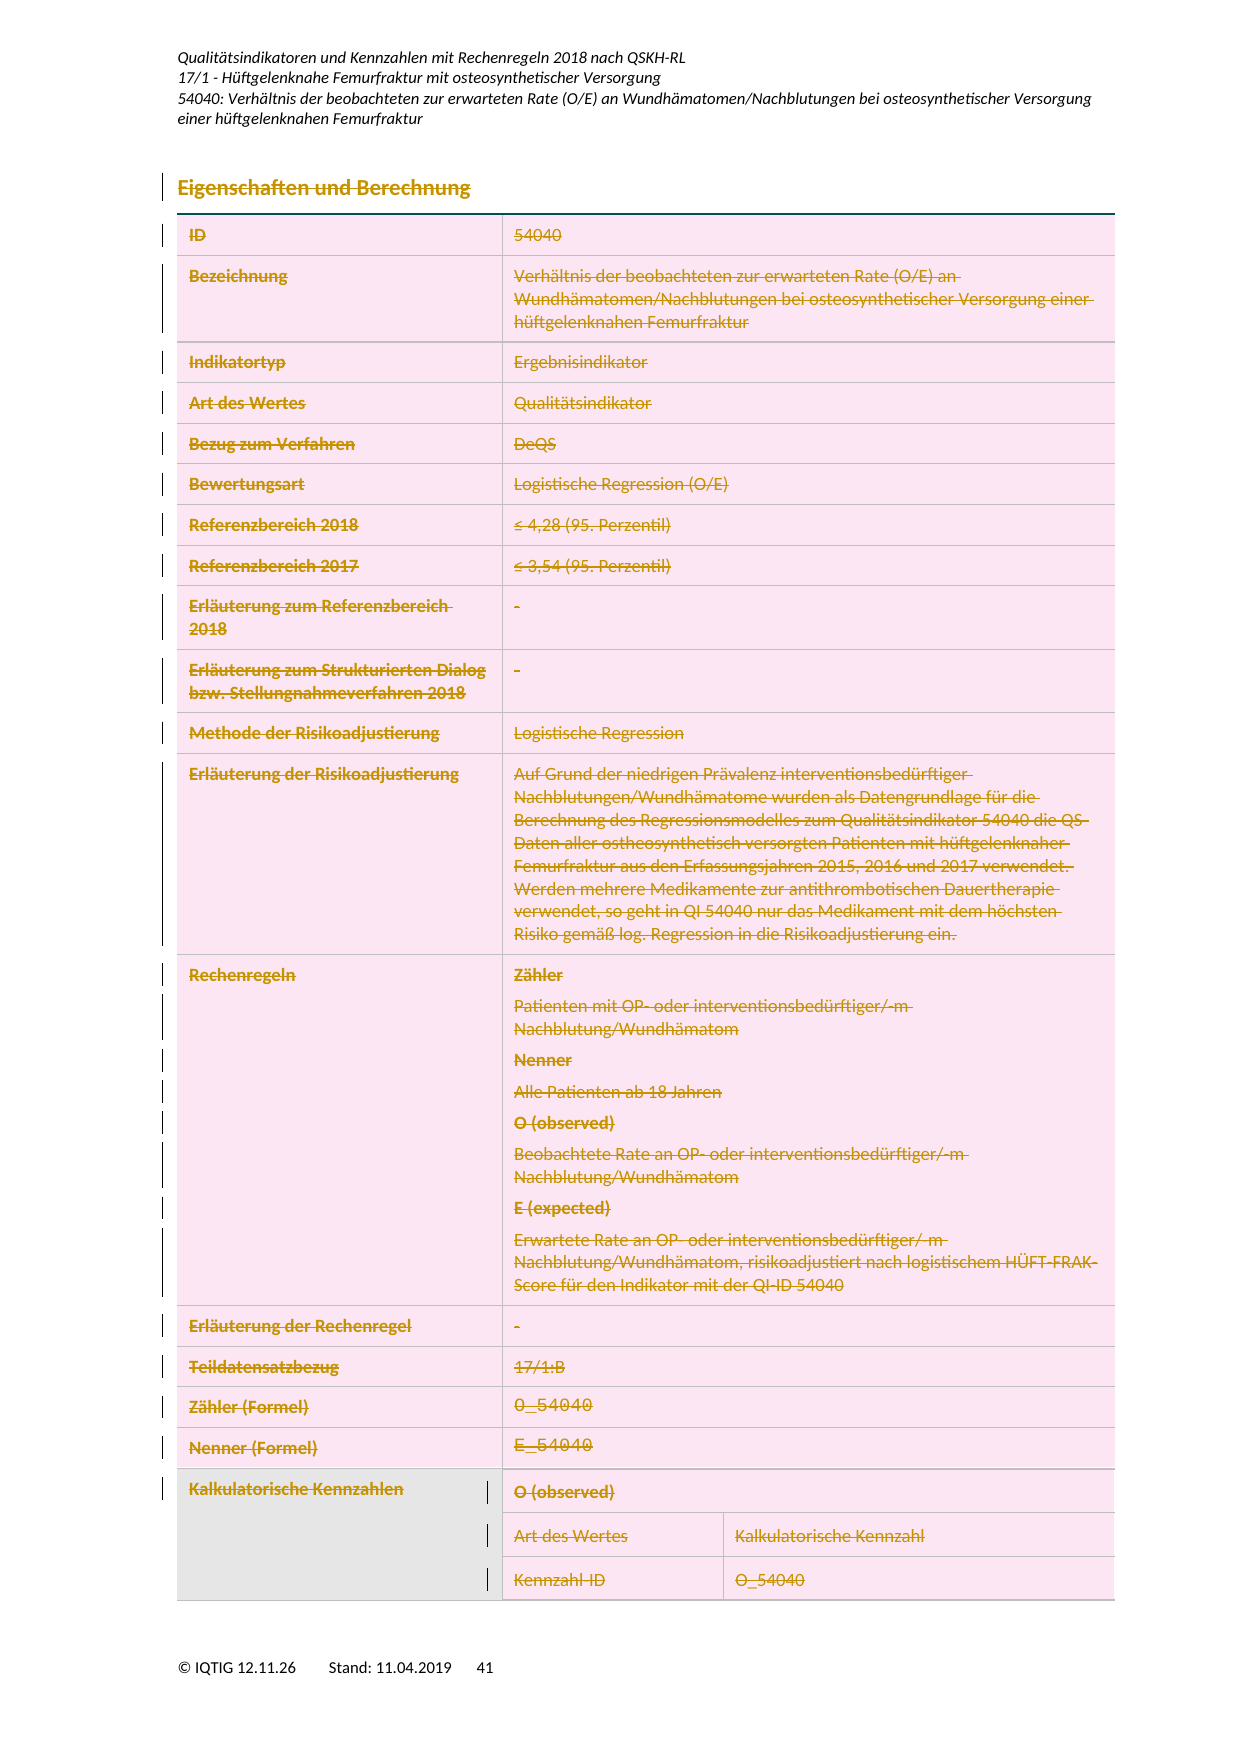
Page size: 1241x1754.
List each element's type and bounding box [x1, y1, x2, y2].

table_cell [503, 1513, 723, 1556]
table_cell [177, 1469, 502, 1600]
table_cell [503, 1557, 723, 1599]
table_cell [724, 1513, 1115, 1556]
table_cell [724, 1557, 1115, 1599]
table_cell [503, 1470, 1115, 1512]
